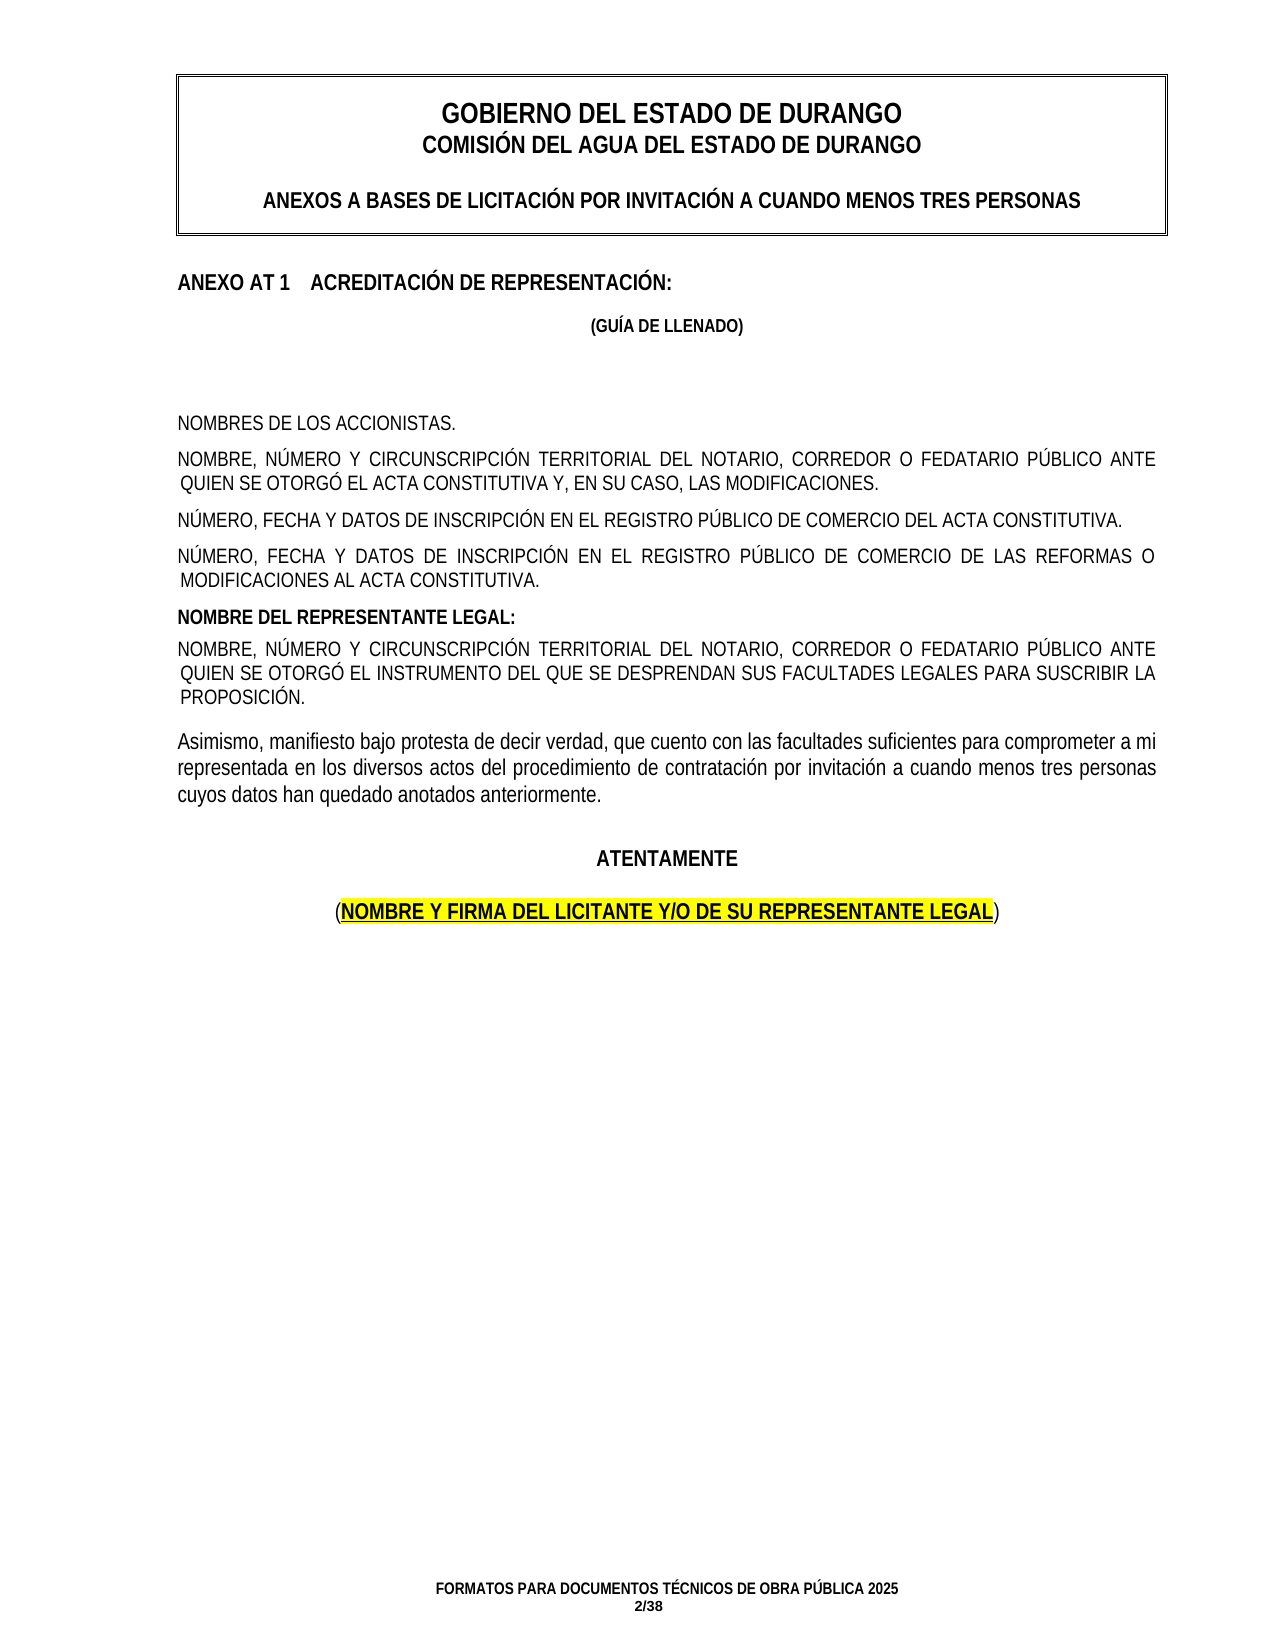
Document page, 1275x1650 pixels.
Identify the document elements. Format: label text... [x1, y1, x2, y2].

text NOMBRE, NÚMERO Y CIRCUNSCRIPCIÓN TERRITORIAL DEL NOTARIO, CORREDOR O FEDATARIO PÚBLICO ANTE QUIEN SE OTORGÓ EL ACTA CONSTITUTIVA Y, EN SU CASO, LAS MODIFICACIONES. [177, 447, 1157, 495]
text ATENTAMENTE [177, 845, 1157, 872]
text (NOMBRE Y FIRMA DEL LICITANTE Y/O DE SU REPRESENTANTE LEGAL) [993, 898, 1157, 924]
text NOMBRE, NÚMERO Y CIRCUNSCRIPCIÓN TERRITORIAL DEL NOTARIO, CORREDOR O FEDATARIO PÚBLICO ANTE QUIEN SE OTORGÓ EL INSTRUMENTO DEL QUE SE DESPRENDAN SUS FACULTADES LEGALES PARA SUSCRIBIR LA PROPOSICIÓN. [177, 637, 1157, 709]
text NOMBRE DEL REPRESENTANTE LEGAL: [177, 605, 1157, 629]
text Asimismo, manifiesto bajo protesta de decir verdad, que cuento con las facultades suficientes para comprometer a mi representada en los diversos actos del procedimiento de contratación por invitación a cuando menos tres personas cuyos datos han quedado anotados anteriormente. [177, 728, 1157, 807]
text NÚMERO, FECHA Y DATOS DE INSCRIPCIÓN EN EL REGISTRO PÚBLICO DE COMERCIO DEL ACTA CONSTITUTIVA. [177, 508, 1157, 532]
text NOMBRES DE LOS ACCIONISTAS. [177, 411, 1157, 435]
text NÚMERO, FECHA Y DATOS DE INSCRIPCIÓN EN EL REGISTRO PÚBLICO DE COMERCIO DE LAS REFORMAS O MODIFICACIONES AL ACTA CONSTITUTIVA. [177, 544, 1157, 592]
text (NOMBRE Y FIRMA DEL LICITANTE Y/O DE SU REPRESENTANTE LEGAL) [177, 898, 341, 924]
